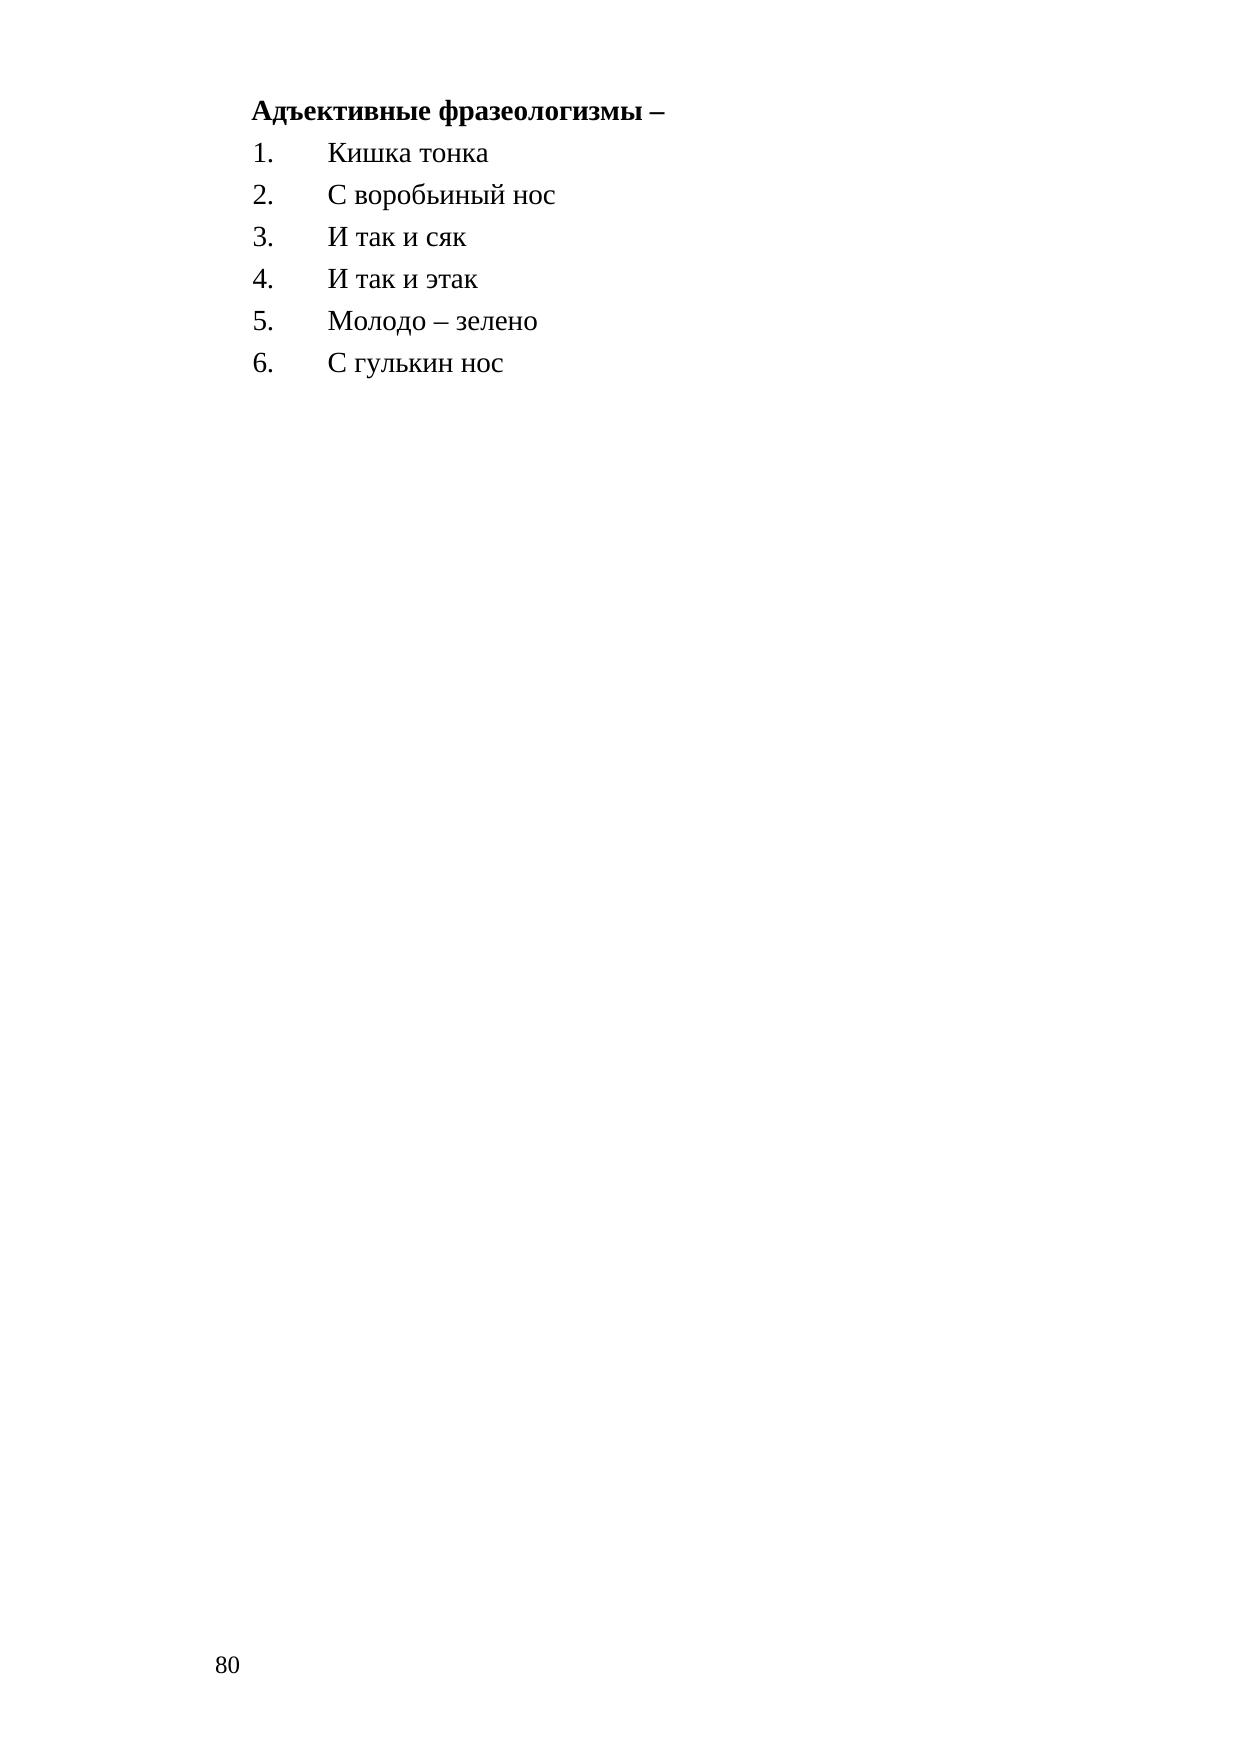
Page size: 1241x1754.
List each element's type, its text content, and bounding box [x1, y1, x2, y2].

list И так и сяк [252, 219, 1125, 253]
list Кишка тонка [252, 136, 1125, 169]
list С воробьиный нос [252, 177, 1125, 211]
list Молодо – зелено [252, 303, 1125, 337]
list С гулькин нос [252, 345, 1125, 378]
subtitle Адъективные фразеологизмы – [251, 94, 1125, 127]
list И так и этак [252, 261, 1125, 295]
